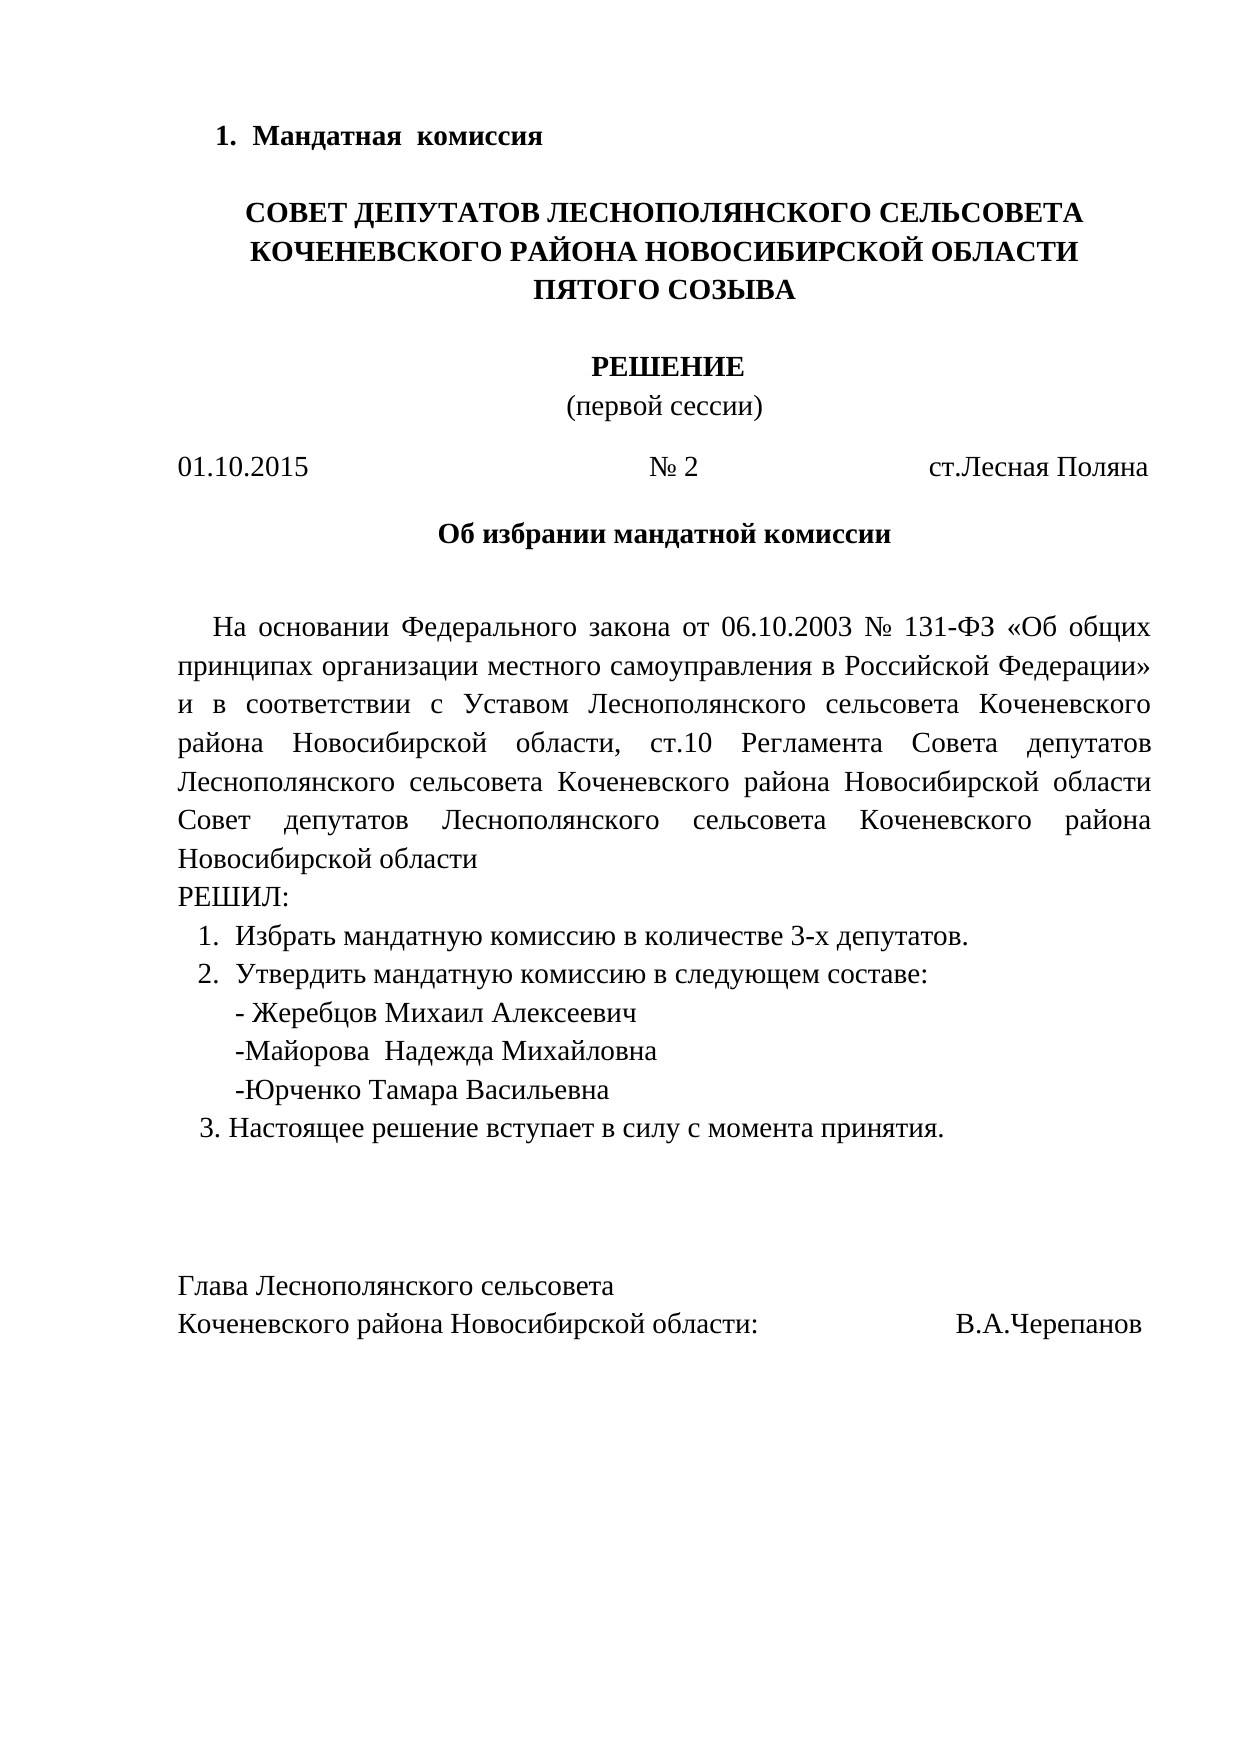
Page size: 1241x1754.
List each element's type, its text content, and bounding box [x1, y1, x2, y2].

list Мандатная комиссия [215, 118, 1152, 152]
text СОВЕТ ДЕПУТАТОВ ЛЕСНОПОЛЯНСКОГО СЕЛЬСОВЕТА [177, 195, 1152, 229]
list Утвердить мандатную комиссию в следующем составе: [197, 956, 1152, 990]
text 01.10.2015 № 2 ст.Лесная Поляна [177, 449, 1152, 483]
text (первой сессии) [177, 388, 1152, 421]
text РЕШИЛ: [177, 879, 1152, 913]
text ПЯТОГО СОЗЫВА [177, 272, 1152, 306]
list Избрать мандатную комиссию в количестве 3-х депутатов. [197, 918, 1152, 951]
list -Майорова Надежда Михайловна [235, 1033, 1152, 1067]
text Об избрании мандатной комиссии [177, 517, 1152, 550]
text 3. Настоящее решение вступает в силу с момента принятия. [177, 1111, 1152, 1144]
text КОЧЕНЕВСКОГО РАЙОНА НОВОСИБИРСКОЙ ОБЛАСТИ [177, 234, 1152, 267]
text РЕШЕНИЕ [177, 349, 1152, 383]
text Глава Леснополянского сельсовета [177, 1268, 1152, 1301]
list -Юрченко Тамара Васильевна [235, 1072, 1152, 1106]
text Коченевского района Новосибирской области: В.А.Черепанов [177, 1306, 1152, 1340]
list - Жеребцов Михаил Алексеевич [235, 995, 1152, 1028]
text На основании Федерального закона от 06.10.2003 № 131-ФЗ «Об общих принципах организации местного самоуправления в Российской Федерации» и в соответствии с Уставом Леснополянского сельсовета Коченевского района Новосибирской области, ст.10 Регламента Совета депутатов Леснополянского сельсовета Коченевского района Новосибирской области Совет депутатов Леснополянского сельсовета Коченевского района Новосибирской области [177, 609, 1152, 874]
